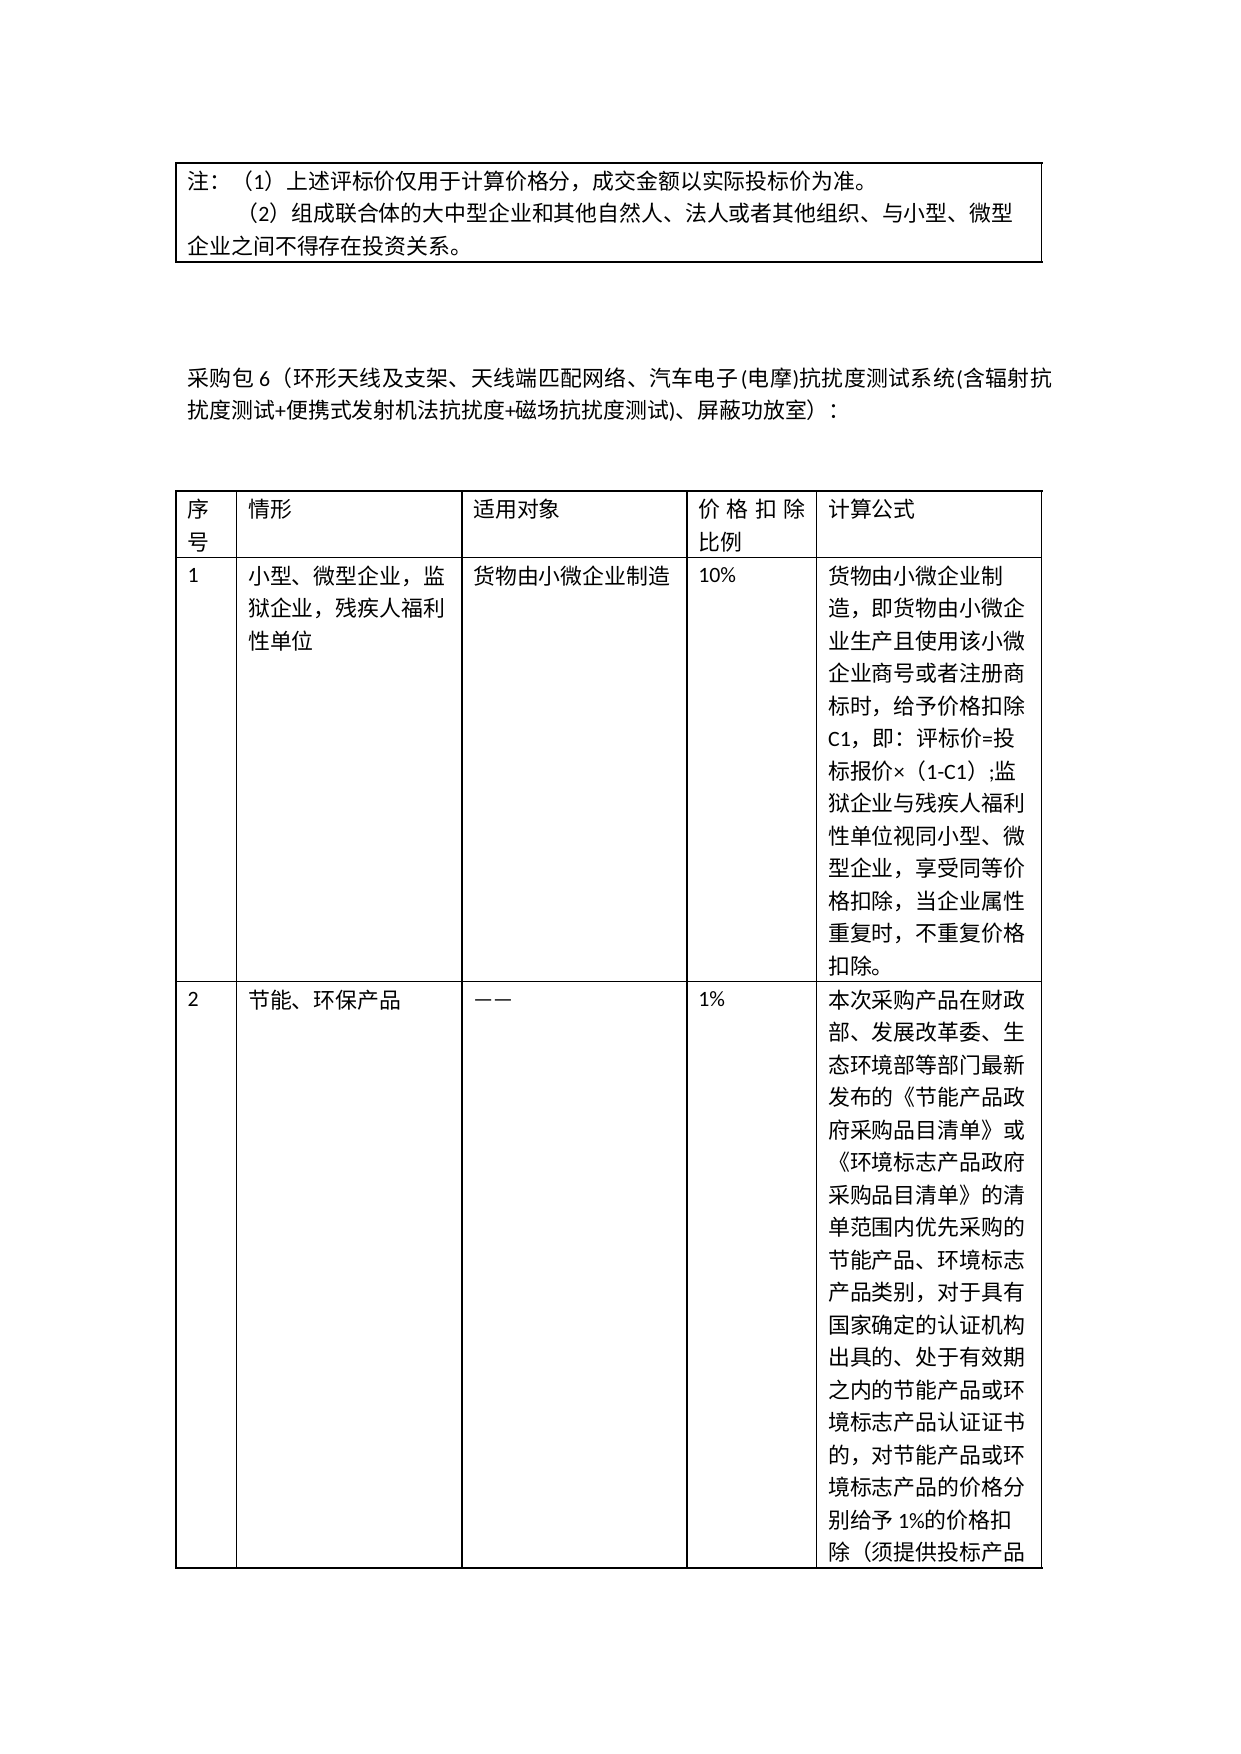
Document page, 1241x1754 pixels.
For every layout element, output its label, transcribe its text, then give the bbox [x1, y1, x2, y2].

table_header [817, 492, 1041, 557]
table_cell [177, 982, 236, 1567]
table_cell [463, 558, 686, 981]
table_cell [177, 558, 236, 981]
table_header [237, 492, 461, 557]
text 采购包6（环形天线及支架、天线端匹配网络、汽车电子(电摩)抗扰度测试系统(含辐射抗扰度测试+便携式发射机法抗扰度+磁场抗扰度测试)、屏蔽功放室）： [187, 360, 1053, 425]
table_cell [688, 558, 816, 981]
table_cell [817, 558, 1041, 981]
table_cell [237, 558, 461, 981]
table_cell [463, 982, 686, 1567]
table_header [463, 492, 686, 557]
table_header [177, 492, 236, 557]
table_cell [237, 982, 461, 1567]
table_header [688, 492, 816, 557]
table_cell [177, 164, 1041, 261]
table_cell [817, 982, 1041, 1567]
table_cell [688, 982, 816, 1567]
